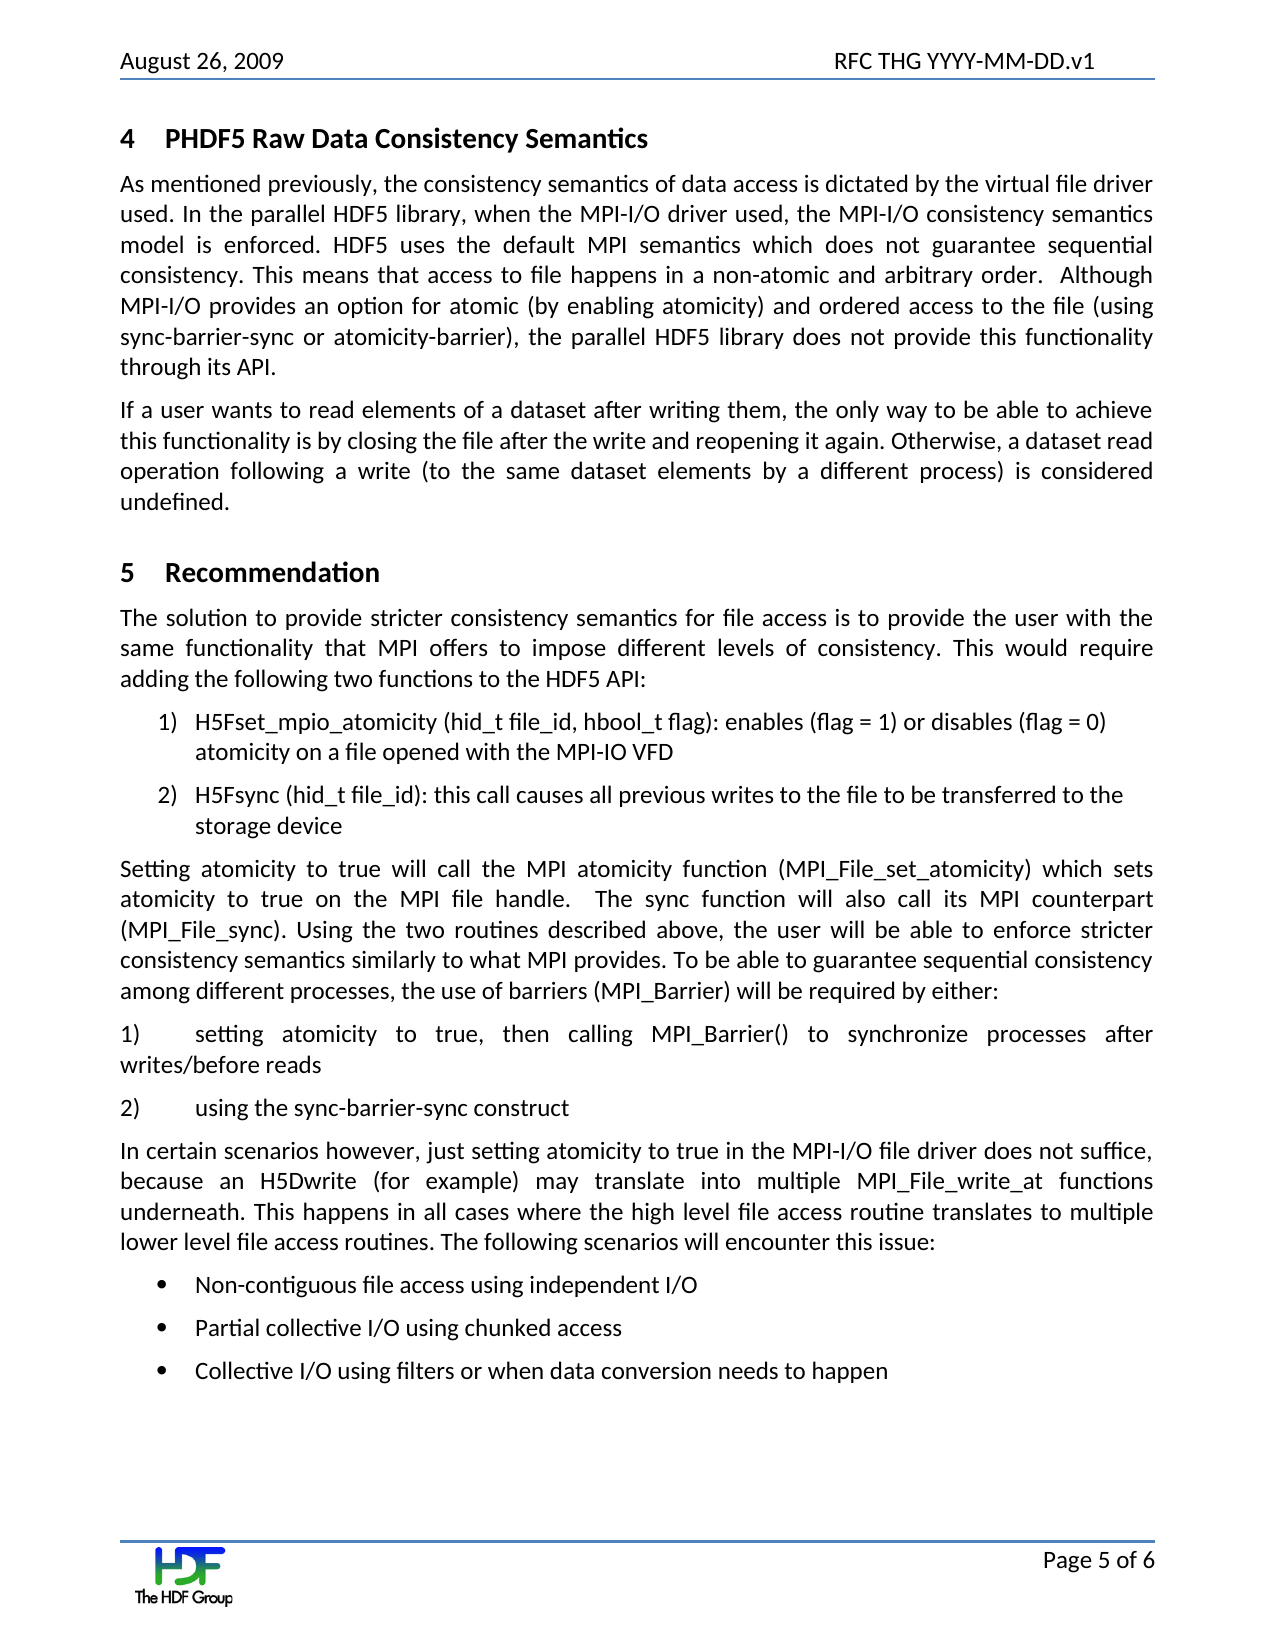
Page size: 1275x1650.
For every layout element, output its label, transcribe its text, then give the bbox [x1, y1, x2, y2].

text If a user wants to read elements of a dataset after writing them, the only way to be able to achieve this functionality is by closing the file after the write and reopening it again. Otherwise, a dataset read operation following a write (to the same dataset elements by a different process) is considered undefined. [120, 394, 1155, 516]
subtitle Recommendation [120, 554, 1155, 589]
list H5Fset_mpio_atomicity (hid_t file_id, hbool_t flag): enables (flag = 1) or disables (flag = 0) atomicity on a file opened with the MPI-IO VFD [157, 706, 1155, 767]
list Collective I/O using filters or when data conversion needs to happen [157, 1355, 1155, 1386]
text As mentioned previously, the consistency semantics of data access is dictated by the virtual file driver used. In the parallel HDF5 library, when the MPI-I/O driver used, the MPI-I/O consistency semantics model is enforced. HDF5 uses the default MPI semantics which does not guarantee sequential consistency. This means that access to file happens in a non-atomic and arbitrary order. Although MPI-I/O provides an option for atomic (by enabling atomicity) and ordered access to the file (using sync-barrier-sync or atomicity-barrier), the parallel HDF5 library does not provide this functionality through its API. [120, 168, 1155, 382]
text The solution to provide stricter consistency semantics for file access is to provide the user with the same functionality that MPI offers to impose different levels of consistency. This would require adding the following two functions to the HDF5 API: [120, 602, 1155, 693]
list Non-contiguous file access using independent I/O [157, 1269, 1155, 1300]
picture [135, 1547, 233, 1607]
list H5Fsync (hid_t file_id): this call causes all previous writes to the file to be transferred to the storage device [157, 779, 1155, 841]
subtitle PHDF5 Raw Data Consistency Semantics [120, 120, 1155, 156]
text 2) using the sync-barrier-sync construct [120, 1092, 1155, 1122]
text 1) setting atomicity to true, then calling MPI_Barrier() to synchronize processes after writes/before reads [120, 1018, 1155, 1079]
list Partial collective I/O using chunked access [157, 1312, 1155, 1343]
text Setting atomicity to true will call the MPI atomicity function (MPI_File_set_atomicity) which sets atomicity to true on the MPI file handle. The sync function will also call its MPI counterpart (MPI_File_sync). Using the two routines described above, the user will be able to enforce stricter consistency semantics similarly to what MPI provides. To be able to guarantee sequential consistency among different processes, the use of barriers (MPI_Barrier) will be required by either: [120, 853, 1155, 1006]
text In certain scenarios however, just setting atomicity to true in the MPI-I/O file driver does not suffice, because an H5Dwrite (for example) may translate into multiple MPI_File_write_at functions underneath. This happens in all cases where the high level file access routine translates to multiple lower level file access routines. The following scenarios will encounter this issue: [120, 1135, 1155, 1257]
